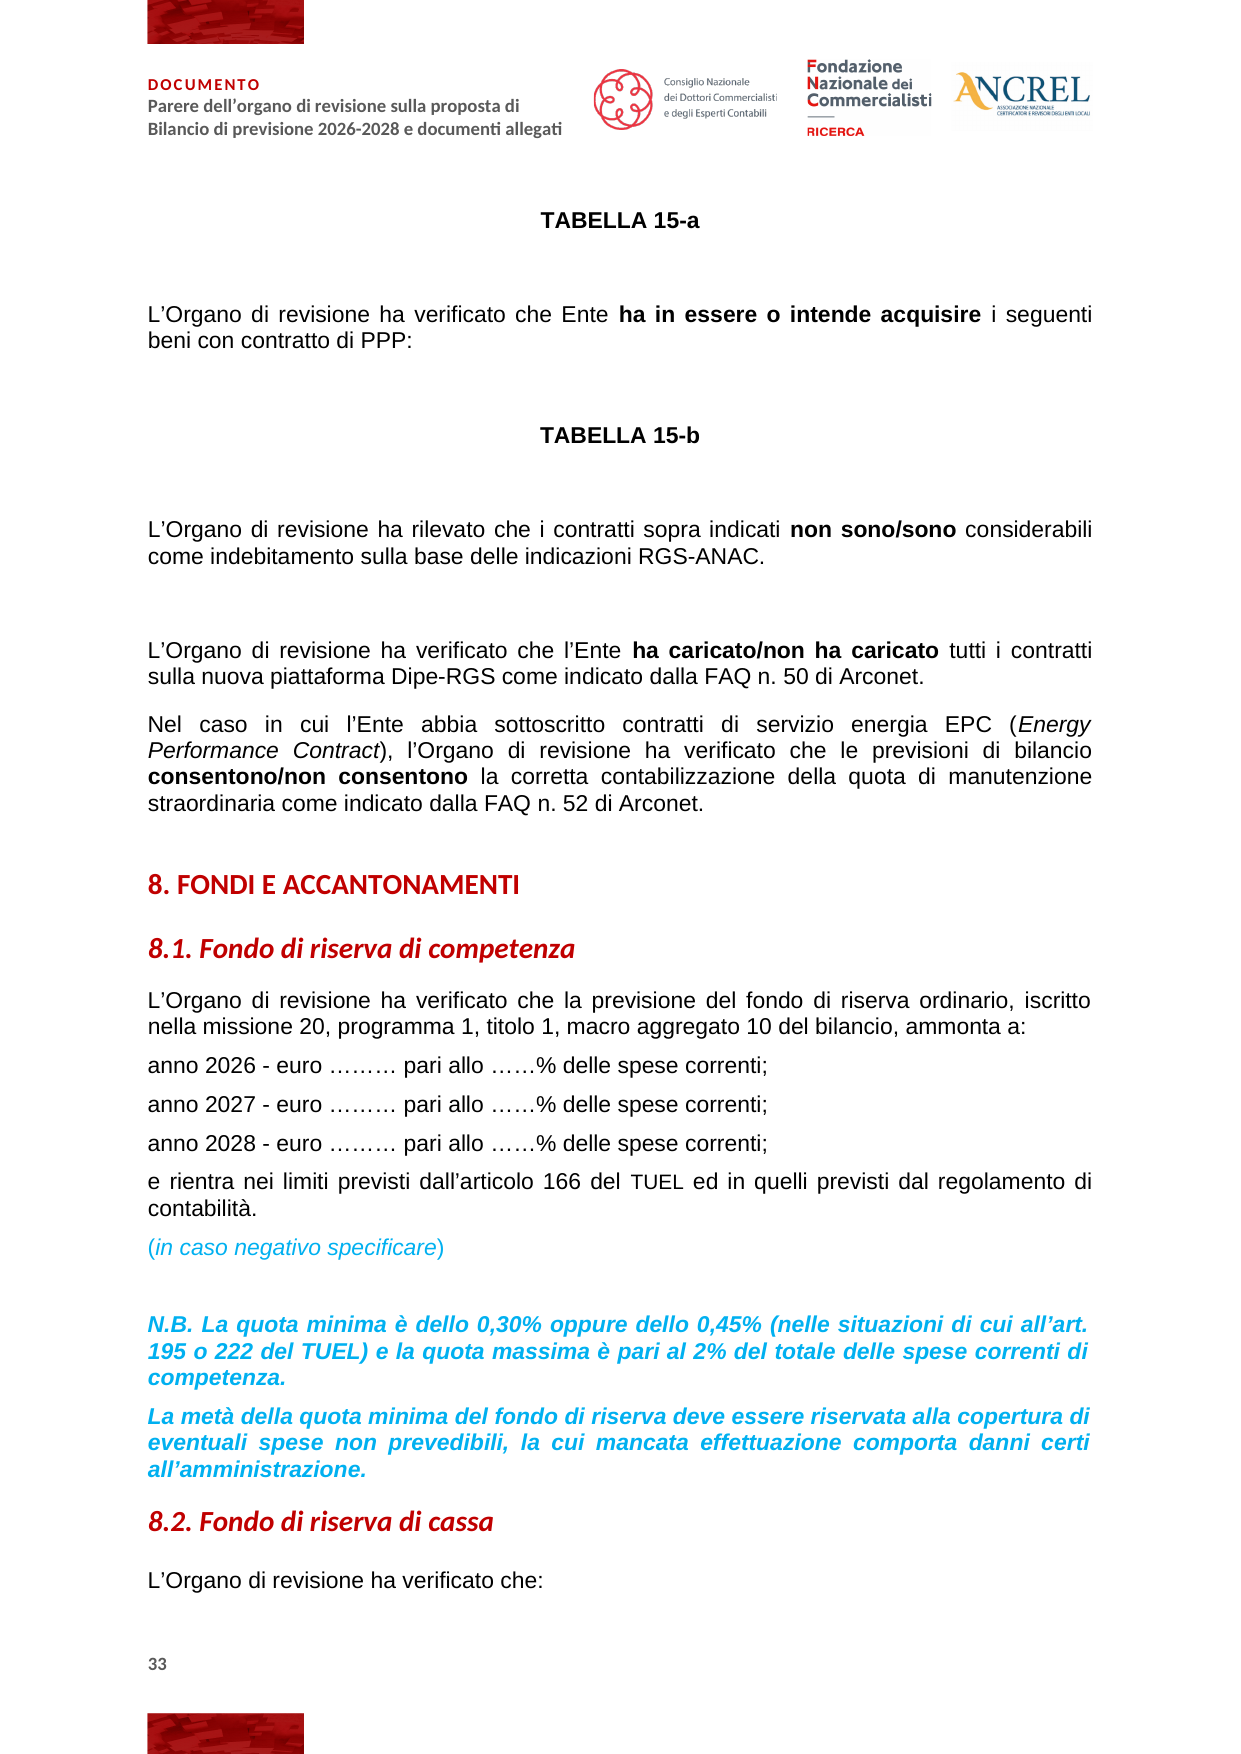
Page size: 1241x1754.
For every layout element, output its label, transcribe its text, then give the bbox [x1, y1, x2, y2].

subtitle 8. FONDI E ACCANTONAMENTI [148, 866, 1092, 902]
text TABELLA 15-a [147, 207, 1092, 233]
text L’Organo di revisione ha verificato che l’Ente ha caricato/non ha caricato tutti i contratti sulla nuova piattaforma Dipe-RGS come indicato dalla FAQ n. 50 di Arconet. [147, 637, 1092, 690]
text L’Organo di revisione ha verificato che Ente ha in essere o intende acquisire i seguenti beni con contratto di PPP: [147, 301, 1092, 354]
text L’Organo di revisione ha verificato che la previsione del fondo di riserva ordinario, iscritto nella missione 20, programma 1, titolo 1, macro aggregato 10 del bilancio, ammonta a: [147, 987, 1092, 1039]
text 8.1. Fondo di riserva di competenza [148, 930, 1092, 966]
text La metà della quota minima del fondo di riserva deve essere riservata alla copertura di eventuali spese non prevedibili, la cui mancata effettuazione comporta danni certi all’amministrazione. [147, 1403, 1092, 1482]
picture [148, 1714, 304, 1754]
text anno 2026 - euro ……… pari allo ……% delle spese correnti; [147, 1052, 1092, 1078]
text N.B. La quota minima è dello 0,30% oppure dello 0,45% (nelle situazioni di cui all’art. 195 o 222 del TUEL) e la quota massima è pari al 2% del totale delle spese correnti di competenza. [147, 1311, 1092, 1390]
text L’Organo di revisione ha verificato che: [147, 1567, 1092, 1594]
picture [148, 0, 304, 44]
picture [593, 69, 777, 130]
picture [951, 62, 1094, 131]
text L’Organo di revisione ha rilevato che i contratti sopra indicati non sono/sono considerabili come indebitamento sulla base delle indicazioni RGS-ANAC. [148, 516, 1092, 569]
text e rientra nei limiti previsti dall’articolo 166 del TUEL ed in quelli previsti dal regolamento di contabilità. [147, 1168, 1092, 1221]
text (in caso negativo specificare) [147, 1233, 1092, 1260]
text anno 2028 - euro ……… pari allo ……% delle spese correnti; [147, 1129, 1092, 1156]
text 8.2. Fondo di riserva di cassa [148, 1503, 1092, 1538]
text Nel caso in cui l’Ente abbia sottoscritto contratti di servizio energia EPC (Energy Performance Contract), l’Organo di revisione ha verificato che le previsioni di bilancio consentono/non consentono la corretta contabilizzazione della quota di manutenzione straordinaria come indicato dalla FAQ n. 52 di Arconet. [147, 711, 1092, 816]
text TABELLA 15-b [147, 422, 1092, 448]
picture [807, 59, 932, 136]
text anno 2027 - euro ……… pari allo ……% delle spese correnti; [147, 1091, 1092, 1117]
